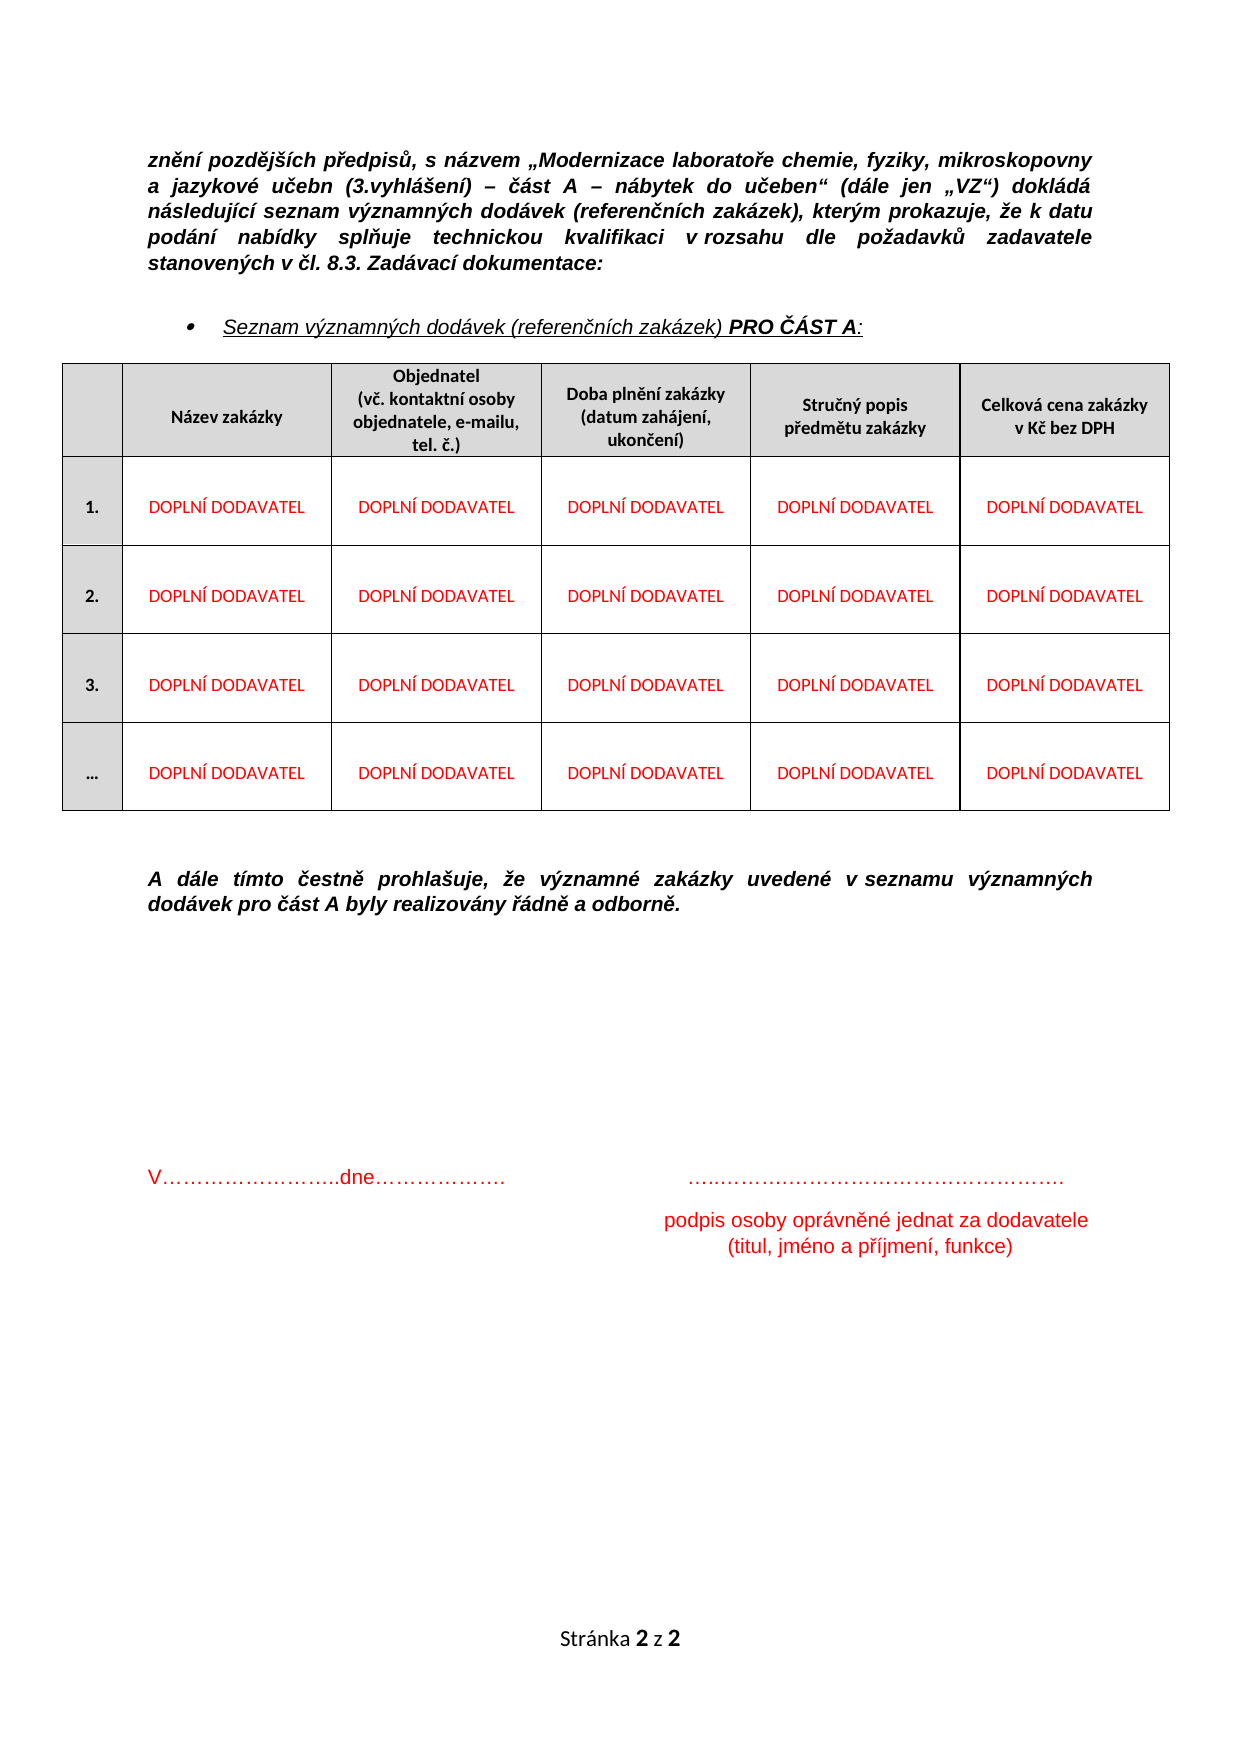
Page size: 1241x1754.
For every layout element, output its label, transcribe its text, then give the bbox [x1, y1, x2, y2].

table_cell DOPLNÍ DODAVATEL [751, 457, 959, 544]
table_header [63, 364, 122, 456]
table_header Celková cena zakázky v Kč bez DPH [961, 364, 1169, 456]
table_cell 3. [63, 634, 122, 722]
table_cell DOPLNÍ DODAVATEL [542, 634, 750, 722]
table_header Doba plnění zakázky (datum zahájení, ukončení) [542, 364, 750, 456]
table_cell DOPLNÍ DODAVATEL [961, 634, 1169, 722]
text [148, 148, 1093, 275]
table_cell DOPLNÍ DODAVATEL [123, 457, 331, 544]
table_cell DOPLNÍ DODAVATEL [751, 634, 959, 722]
text A dále tímto čestně prohlašuje, že významné zakázky uvedené v seznamu významných dodávek pro část A byly realizovány řádně a odborně. [148, 866, 1093, 916]
table_header Název zakázky [123, 364, 331, 456]
table_cell DOPLNÍ DODAVATEL [542, 457, 750, 544]
table_cell DOPLNÍ DODAVATEL [751, 546, 959, 633]
text podpis osoby oprávněné jednat za dodavatele [664, 1208, 1093, 1232]
table_cell DOPLNÍ DODAVATEL [542, 723, 750, 810]
table_cell DOPLNÍ DODAVATEL [123, 546, 331, 633]
table_cell DOPLNÍ DODAVATEL [961, 457, 1169, 544]
table_cell DOPLNÍ DODAVATEL [961, 546, 1169, 633]
table_header Stručný popis předmětu zakázky [751, 364, 959, 456]
table_cell DOPLNÍ DODAVATEL [751, 723, 959, 810]
table_cell DOPLNÍ DODAVATEL [332, 457, 541, 544]
table_cell DOPLNÍ DODAVATEL [332, 546, 541, 633]
table_cell DOPLNÍ DODAVATEL [542, 546, 750, 633]
table_cell DOPLNÍ DODAVATEL [123, 634, 331, 722]
table_cell DOPLNÍ DODAVATEL [123, 723, 331, 810]
table_cell … [63, 723, 122, 810]
table_cell DOPLNÍ DODAVATEL [961, 723, 1169, 810]
table_cell DOPLNÍ DODAVATEL [332, 634, 541, 722]
table_header Objednatel (vč. kontaktní osoby objednatele, e-mailu, tel. č.) [332, 364, 541, 456]
table_cell DOPLNÍ DODAVATEL [332, 723, 541, 810]
text V……………………..dne………………. …..……….…………………………………. [148, 1165, 1093, 1189]
list Seznam významných dodávek (referenčních zakázek) PRO ČÁST A: [185, 315, 1093, 339]
table_cell 2. [63, 546, 122, 633]
table_cell 1. [63, 457, 122, 544]
text (titul, jméno a příjmení, funkce) [664, 1233, 1093, 1257]
